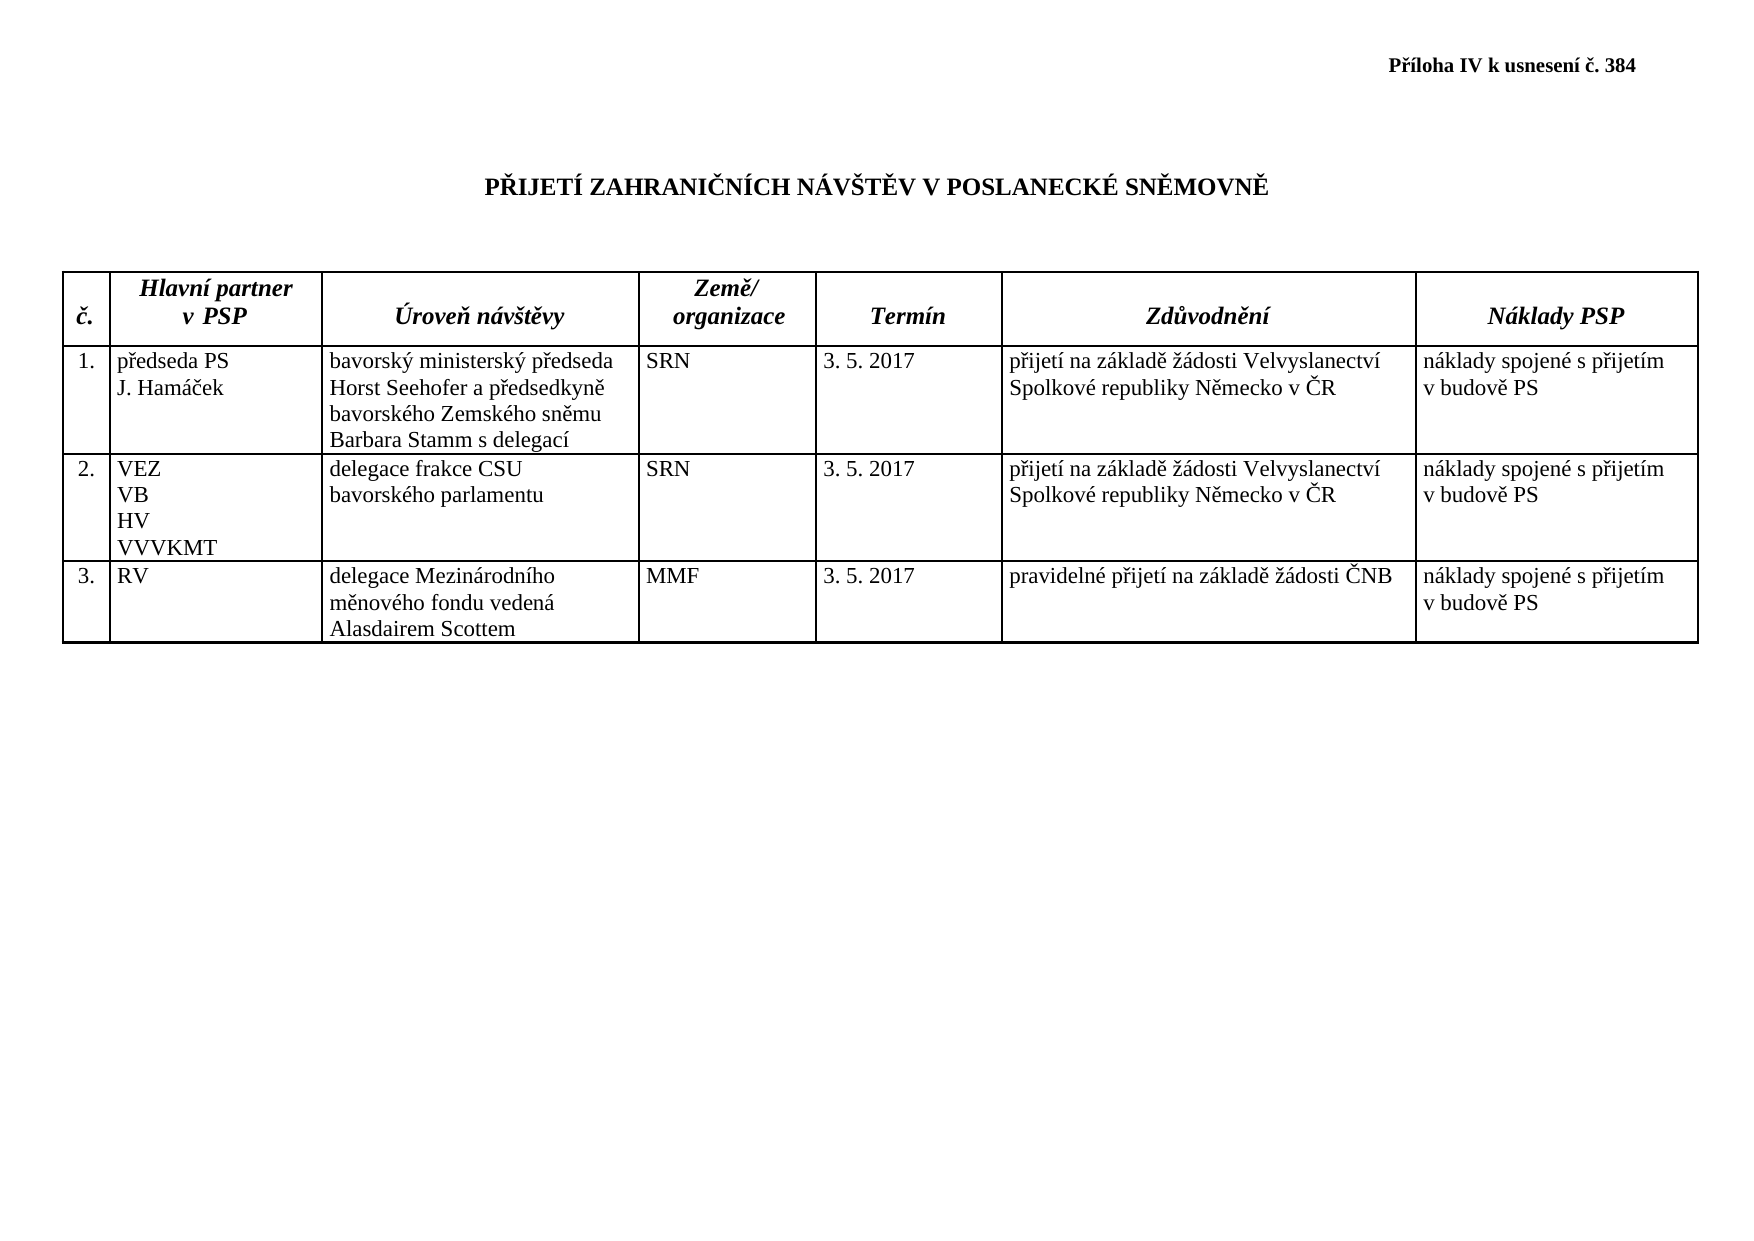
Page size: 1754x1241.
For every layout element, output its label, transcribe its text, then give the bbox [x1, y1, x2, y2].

table_cell předseda PS J. Hamáček [111, 347, 321, 453]
table_header Hlavní partner v PSP [111, 273, 321, 345]
table_cell 1. [64, 347, 109, 453]
table_cell náklady spojené s přijetím v budově PS [1417, 347, 1697, 453]
table_header Úroveň návštěvy [323, 273, 638, 345]
table_header Náklady PSP [1417, 273, 1697, 345]
table_cell delegace Mezinárodního měnového fondu vedená Alasdairem Scottem [323, 562, 638, 641]
table_cell pravidelné přijetí na základě žádosti ČNB [1003, 562, 1415, 641]
table_cell SRN [640, 347, 815, 453]
table_header Termín [817, 273, 1001, 345]
table_cell MMF [640, 562, 815, 641]
table_cell RV [111, 562, 321, 641]
text PŘIJETÍ ZAHRANIČNÍCH NÁVŠTĚV V POSLANECKÉ SNĚMOVNĚ [118, 172, 1636, 201]
table_cell přijetí na základě žádosti Velvyslanectví Spolkové republiky Německo v ČR [1003, 455, 1415, 560]
table_cell 2. [64, 455, 109, 560]
table_cell VEZ VB HV VVVKMT [111, 455, 321, 560]
table_cell bavorský ministerský předseda Horst Seehofer a předsedkyně bavorského Zemského sněmu Barbara Stamm s delegací [323, 347, 638, 453]
table_cell náklady spojené s přijetím v budově PS [1417, 455, 1697, 560]
table_cell delegace frakce CSU bavorského parlamentu [323, 455, 638, 560]
table_header Země/ organizace [640, 273, 815, 345]
table_cell 3. 5. 2017 [817, 455, 1001, 560]
table_cell přijetí na základě žádosti Velvyslanectví Spolkové republiky Německo v ČR [1003, 347, 1415, 453]
table_cell 3. [64, 562, 109, 641]
table_header č. [64, 273, 109, 345]
table_cell SRN [640, 455, 815, 560]
table_cell náklady spojené s přijetím v budově PS [1417, 562, 1697, 641]
table_cell 3. 5. 2017 [817, 347, 1001, 453]
table_cell 3. 5. 2017 [817, 562, 1001, 641]
table_header Zdůvodnění [1003, 273, 1415, 345]
